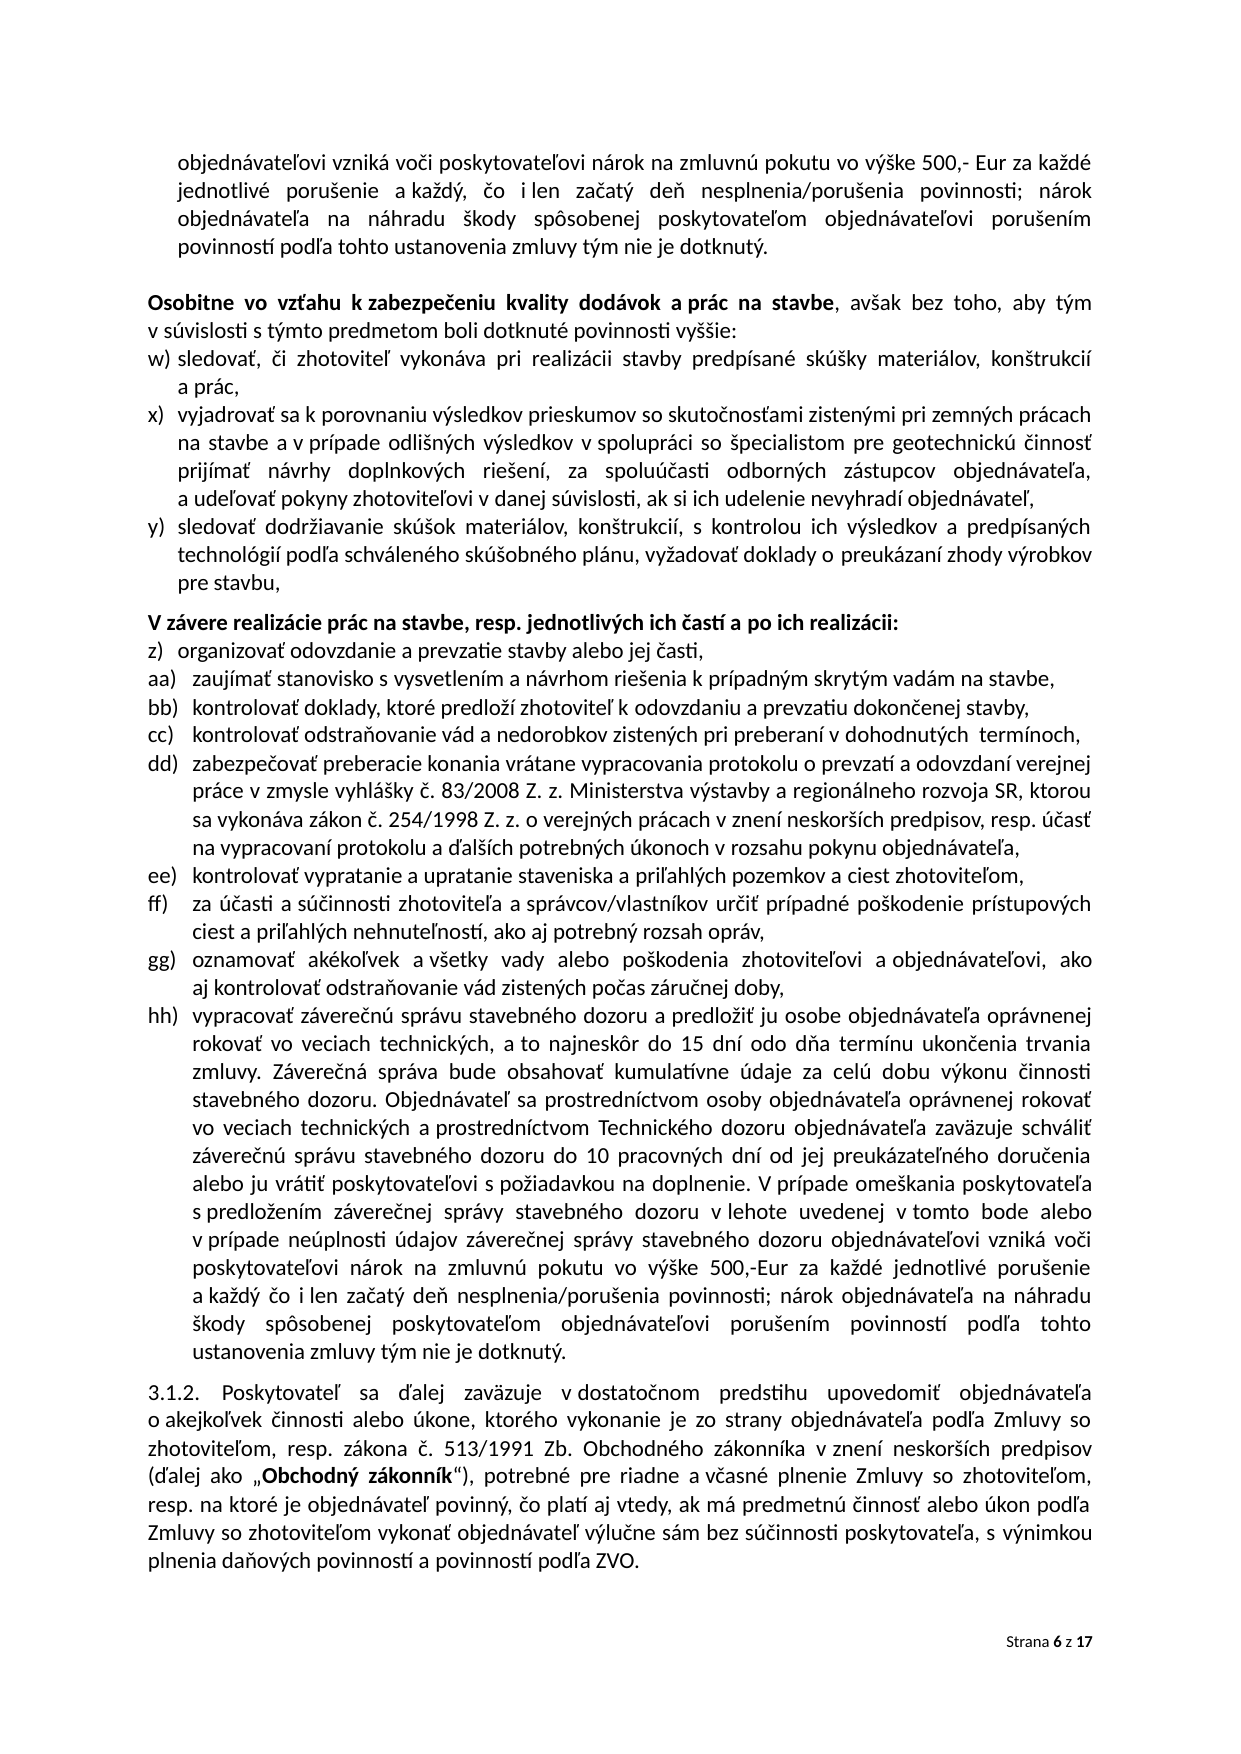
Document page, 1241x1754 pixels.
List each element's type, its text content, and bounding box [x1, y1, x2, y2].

list za účasti a súčinnosti zhotoviteľa a správcov/vlastníkov určiť prípadné poškodenie prístupových ciest a priľahlých nehnuteľností, ako aj potrebný rozsah opráv, [148, 889, 1092, 945]
list kontrolovať vypratanie a upratanie staveniska a priľahlých pozemkov a ciest zhotoviteľom, [148, 861, 1092, 889]
list Poskytovateľ sa ďalej zaväzuje v dostatočnom predstihu upovedomiť objednávateľa o akejkoľvek činnosti alebo úkone, ktorého vykonanie je zo strany objednávateľa podľa Zmluvy so zhotoviteľom, resp. zákona č. 513/1991 Zb. Obchodného zákonníka v znení neskorších predpisov (ďalej ako „Obchodný zákonník“), potrebné pre riadne a včasné plnenie Zmluvy so zhotoviteľom, resp. na ktoré je objednávateľ povinný, čo platí aj vtedy, ak má predmetnú činnosť alebo úkon podľa Zmluvy so zhotoviteľom vykonať objednávateľ výlučne sám bez súčinnosti poskytovateľa, s výnimkou plnenia daňových povinností a povinností podľa ZVO. [148, 1378, 1092, 1574]
list zabezpečovať preberacie konania vrátane vypracovania protokolu o prevzatí a odovzdaní verejnej práce v zmysle vyhlášky č. 83/2008 Z. z. Ministerstva výstavby a regionálneho rozvoja SR, ktorou sa vykonáva zákon č. 254/1998 Z. z. o verejných prácach v znení neskorších predpisov, resp. účasť na vypracovaní protokolu a ďalších potrebných úkonoch v rozsahu pokynu objednávateľa, [148, 749, 1092, 861]
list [148, 148, 1092, 260]
list sledovať dodržiavanie skúšok materiálov, konštrukcií, s kontrolou ich výsledkov a predpísaných technológií podľa schváleného skúšobného plánu, vyžadovať doklady o preukázaní zhody výrobkov pre stavbu, [148, 512, 1092, 596]
list vyjadrovať sa k porovnaniu výsledkov prieskumov so skutočnosťami zistenými pri zemných prácach na stavbe a v prípade odlišných výsledkov v spolupráci so špecialistom pre geotechnickú činnosť prijímať návrhy doplnkových riešení, za spoluúčasti odborných zástupcov objednávateľa, a udeľovať pokyny zhotoviteľovi v danej súvislosti, ak si ich udelenie nevyhradí objednávateľ, [148, 400, 1092, 512]
text Osobitne vo vzťahu k zabezpečeniu kvality dodávok a prác na stavbe, avšak bez toho, aby tým v súvislosti s týmto predmetom boli dotknuté povinnosti vyššie: [148, 288, 1092, 344]
list sledovať, či zhotoviteľ vykonáva pri realizácii stavby predpísané skúšky materiálov, konštrukcií a prác, [148, 344, 1092, 400]
list zaujímať stanovisko s vysvetlením a návrhom riešenia k prípadným skrytým vadám na stavbe, [148, 664, 1092, 693]
list oznamovať akékoľvek a všetky vady alebo poškodenia zhotoviteľovi a objednávateľovi, ako aj kontrolovať odstraňovanie vád zistených počas záručnej doby, [148, 945, 1092, 1001]
list vypracovať záverečnú správu stavebného dozoru a predložiť ju osobe objednávateľa oprávnenej rokovať vo veciach technických, a to najneskôr do 15 dní odo dňa termínu ukončenia trvania zmluvy. Záverečná správa bude obsahovať kumulatívne údaje za celú dobu výkonu činnosti stavebného dozoru. Objednávateľ sa prostredníctvom osoby objednávateľa oprávnenej rokovať vo veciach technických a prostredníctvom Technického dozoru objednávateľa zaväzuje schváliť záverečnú správu stavebného dozoru do 10 pracovných dní od jej preukázateľného doručenia alebo ju vrátiť poskytovateľovi s požiadavkou na doplnenie. V prípade omeškania poskytovateľa s predložením záverečnej správy stavebného dozoru v lehote uvedenej v tomto bode alebo v prípade neúplnosti údajov záverečnej správy stavebného dozoru objednávateľovi vzniká voči poskytovateľovi nárok na zmluvnú pokutu vo výške 500,-Eur za každé jednotlivé porušenie a každý čo i len začatý deň nesplnenia/porušenia povinnosti; nárok objednávateľa na náhradu škody spôsobenej poskytovateľom objednávateľovi porušením povinností podľa tohto ustanovenia zmluvy tým nie je dotknutý. [148, 1001, 1092, 1365]
list organizovať odovzdanie a prevzatie stavby alebo jej časti, [148, 637, 1092, 664]
list kontrolovať odstraňovanie vád a nedorobkov zistených pri preberaní v dohodnutých termínoch, [148, 721, 1092, 749]
text V závere realizácie prác na stavbe, resp. jednotlivých ich častí a po ich realizácii: [148, 608, 1092, 637]
list kontrolovať doklady, ktoré predloží zhotoviteľ k odovzdaniu a prevzatiu dokončenej stavby, [148, 693, 1092, 721]
